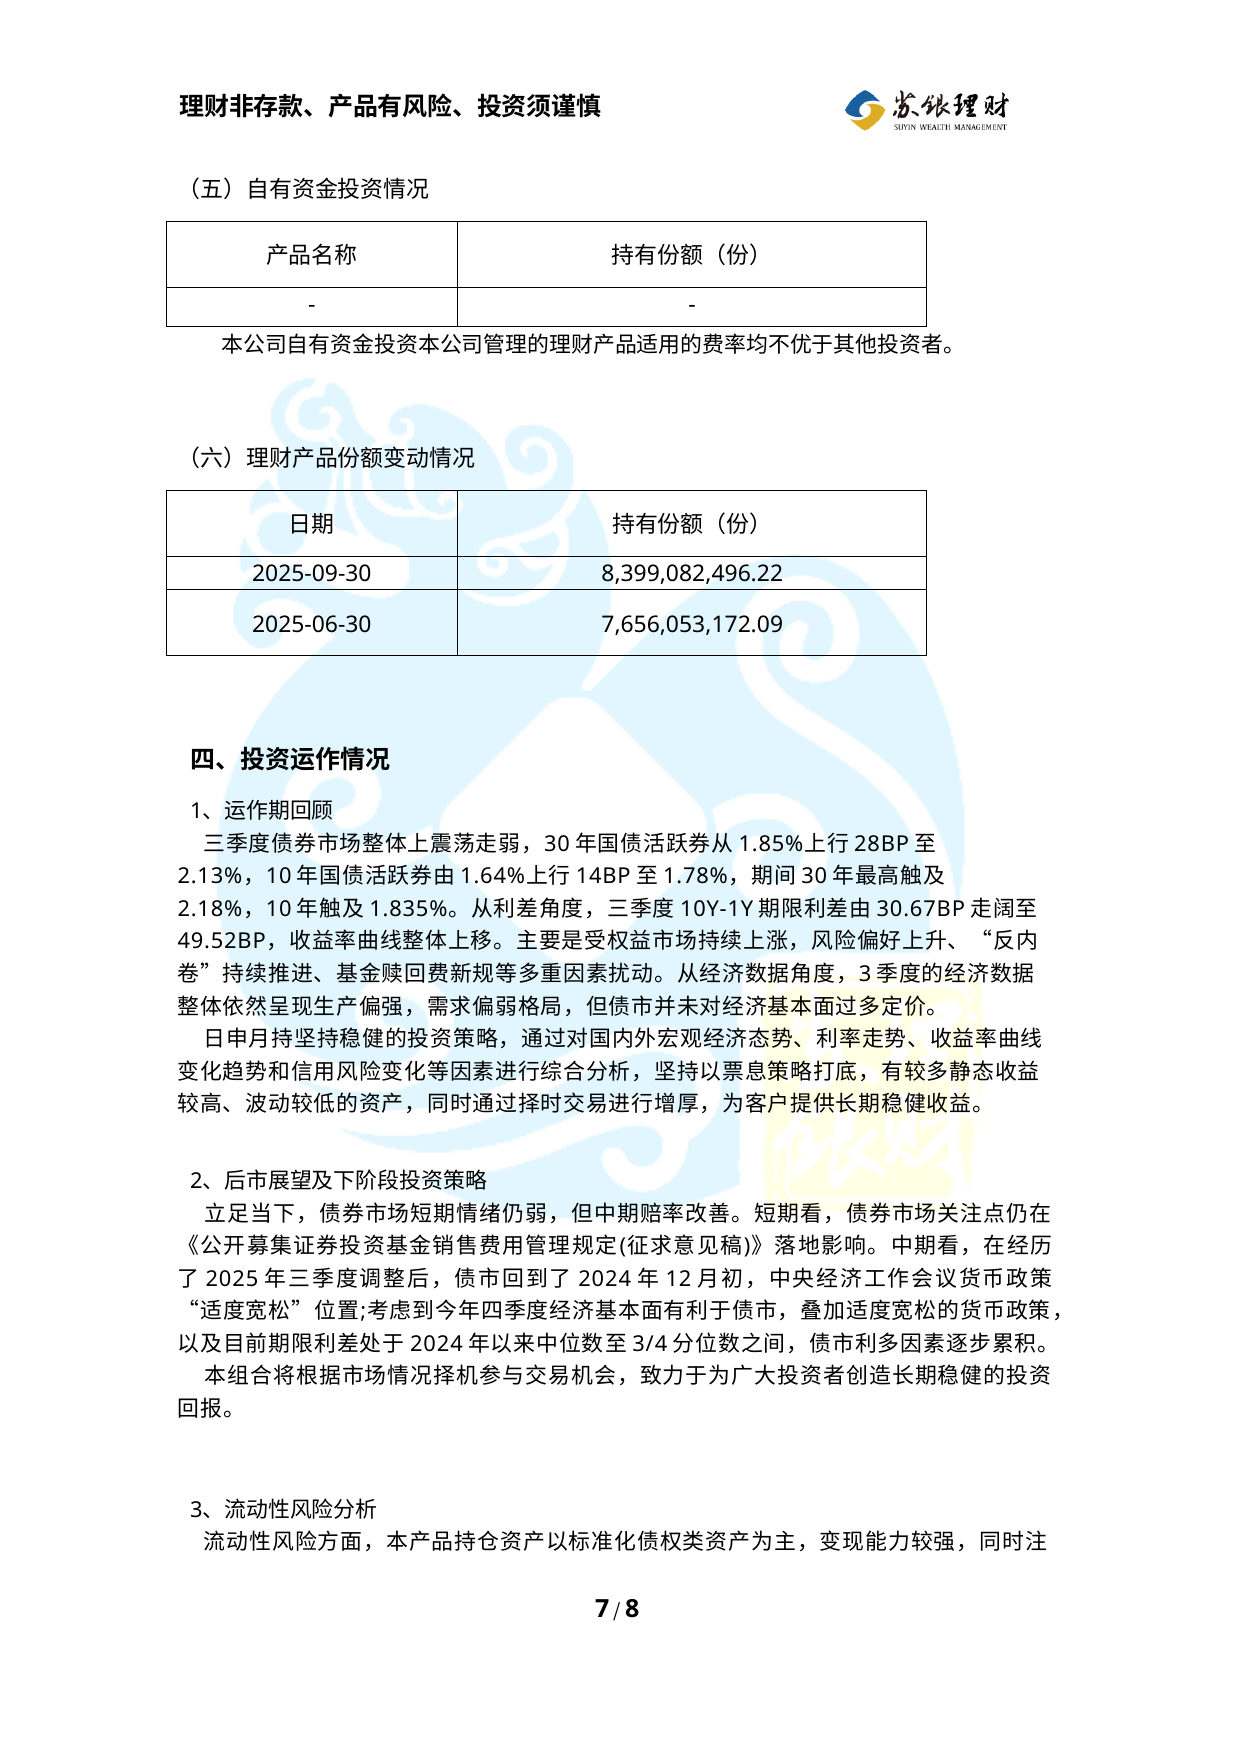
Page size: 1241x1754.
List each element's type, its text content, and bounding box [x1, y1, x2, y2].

table_cell 8,399,082,496.22 [458, 557, 926, 589]
text （六）理财产品份额变动情况 [177, 424, 1053, 489]
subtitle 2、后市展望及下阶段投资策略 [190, 1163, 1053, 1195]
subtitle 1、运作期回顾 [190, 793, 1053, 826]
table_cell 7,656,053,172.09 [458, 590, 926, 655]
text 流动性风险方面，本产品持仓资产以标准化债权类资产为主，变现能力较强，同时注重调优持仓结构，确保流动性处于合理水平。 [177, 1524, 1053, 1556]
table_cell 2025-06-30 [167, 590, 457, 655]
subtitle 四、投资运作情况 [190, 725, 1053, 790]
text 本公司自有资金投资本公司管理的理财产品适用的费率均不优于其他投资者。 [177, 327, 1053, 359]
subtitle 3、流动性风险分析 [190, 1491, 1053, 1524]
table_header 产品名称 [167, 222, 457, 287]
table_cell - [167, 288, 457, 326]
table_cell - [458, 288, 926, 326]
table_header 持有份额（份） [458, 222, 926, 287]
text 立足当下，债券市场短期情绪仍弱，但中期赔率改善。短期看，债券市场关注点仍在《公开募集证券投资基金销售费用管理规定(征求意见稿)》落地影响。中期看，在经历了2025年三季度调整后，债市回到了2024年12月初，中央经济工作会议货币政策“适度宽松”位置;考虑到今年四季度经济基本面有利于债市，叠加适度宽松的货币政策，以及目前期限利差处于2024年以来中位数至3/4分位数之间，债市利多因素逐步累积。 本组合将根据市场情况择机参与交易机会，致力于为广大投资者创造长期稳健的投资回报。 [177, 1195, 1053, 1423]
table_cell 2025-09-30 [167, 557, 457, 589]
table_header 持有份额（份） [458, 491, 926, 556]
table_header 日期 [167, 491, 457, 556]
picture [820, 72, 1039, 143]
text （五）自有资金投资情况 [177, 156, 1053, 221]
text 三季度债券市场整体上震荡走弱，30年国债活跃券从1.85%上行28BP至2.13%，10年国债活跃券由1.64%上行14BP至1.78%，期间30年最高触及2.18%，10年触及1.835%。从利差角度，三季度10Y-1Y期限利差由30.67BP走阔至49.52BP，收益率曲线整体上移。主要是受权益市场持续上涨，风险偏好上升、“反内卷”持续推进、基金赎回费新规等多重因素扰动。从经济数据角度，3季度的经济数据整体依然呈现生产偏强，需求偏弱格局，但债市并未对经济基本面过多定价。 日申月持坚持稳健的投资策略，通过对国内外宏观经济态势、利率走势、收益率曲线变化趋势和信用风险变化等因素进行综合分析，坚持以票息策略打底，有较多静态收益较高、波动较低的资产，同时通过择时交易进行增厚，为客户提供长期稳健收益。 [177, 826, 1053, 1118]
